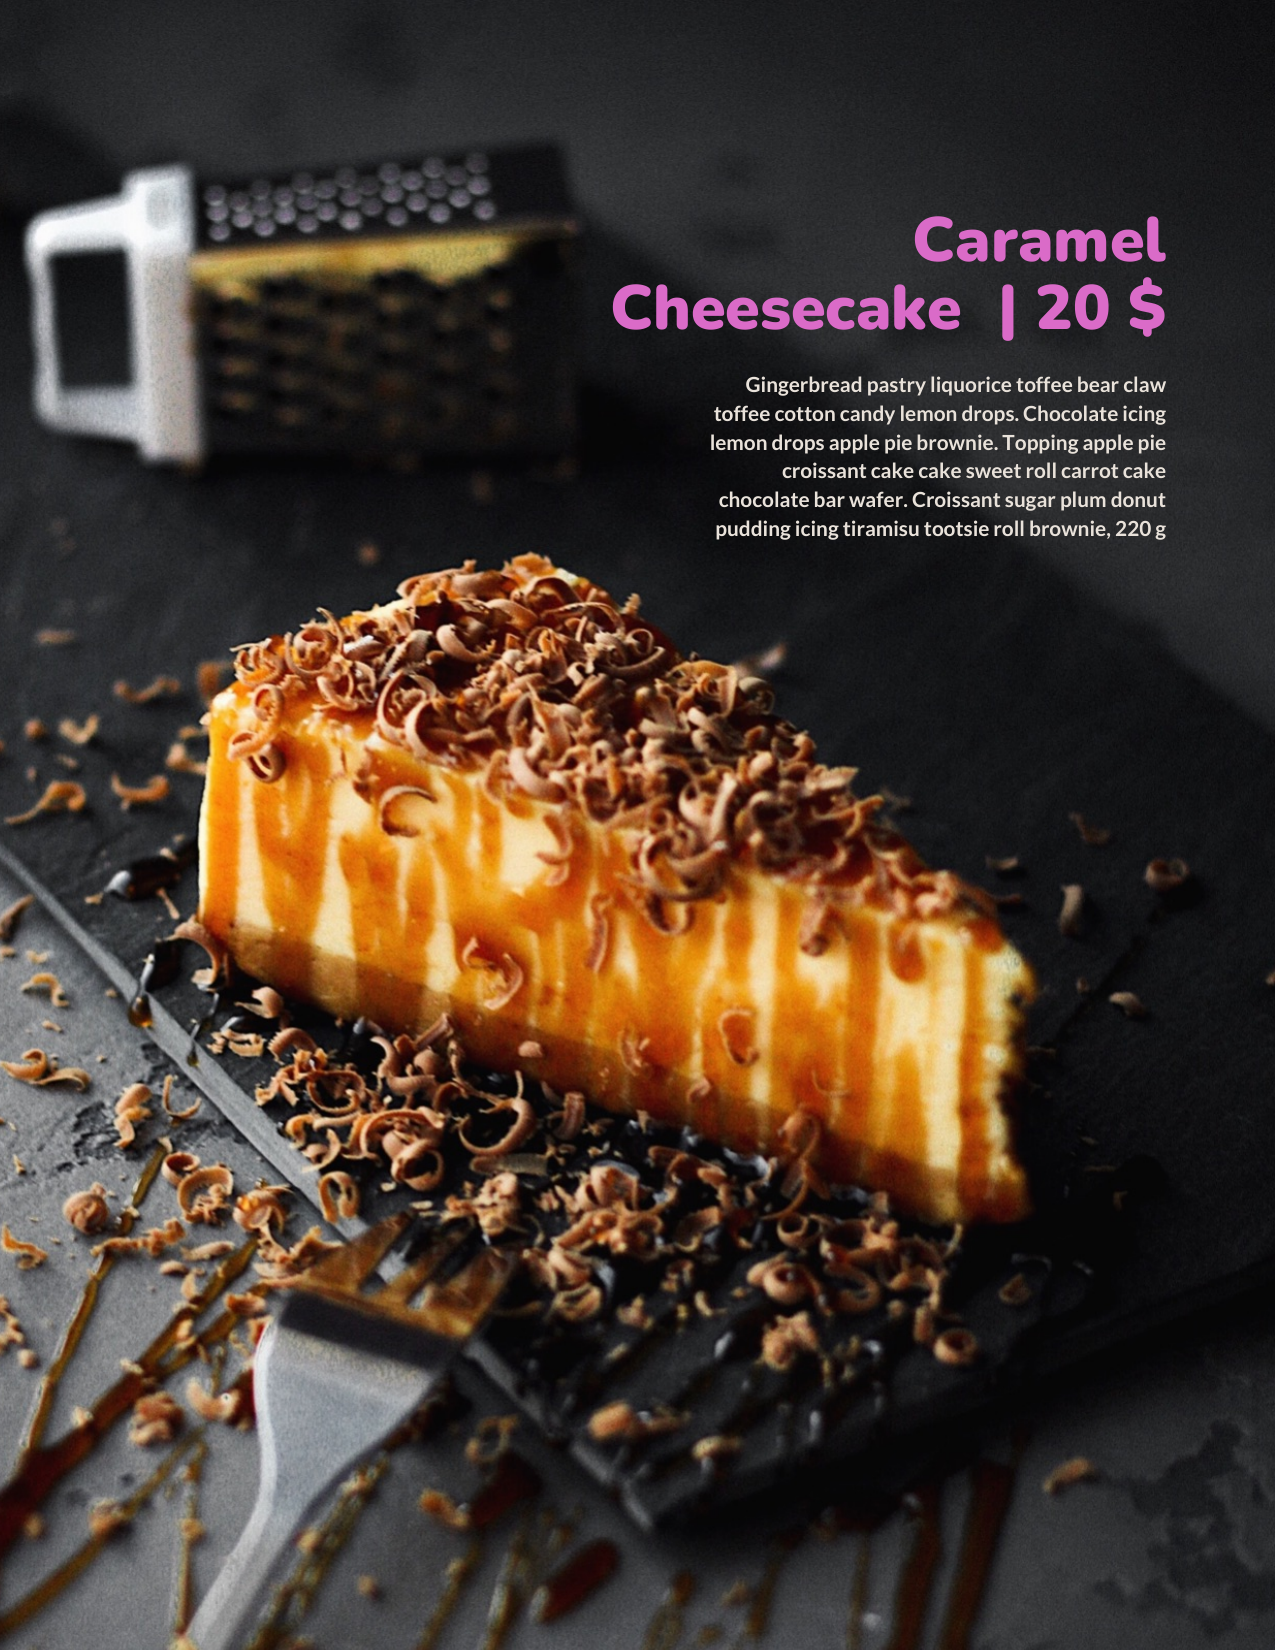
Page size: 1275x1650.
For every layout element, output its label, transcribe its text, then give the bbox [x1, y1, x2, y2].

picture [0, 0, 1275, 1650]
text Caramel [531, 207, 1166, 275]
text Cheesecake | 20 $ [531, 275, 1166, 343]
text Gingerbread pastry liquorice toffee bear claw toffee cotton candy lemon drops. Chocolate icing lemon drops apple pie brownie. Topping apple pie croissant cake cake sweet roll carrot cake chocolate bar wafer. Croissant sugar plum donut pudding icing tiramisu tootsie roll brownie, 220 g [694, 372, 1166, 541]
